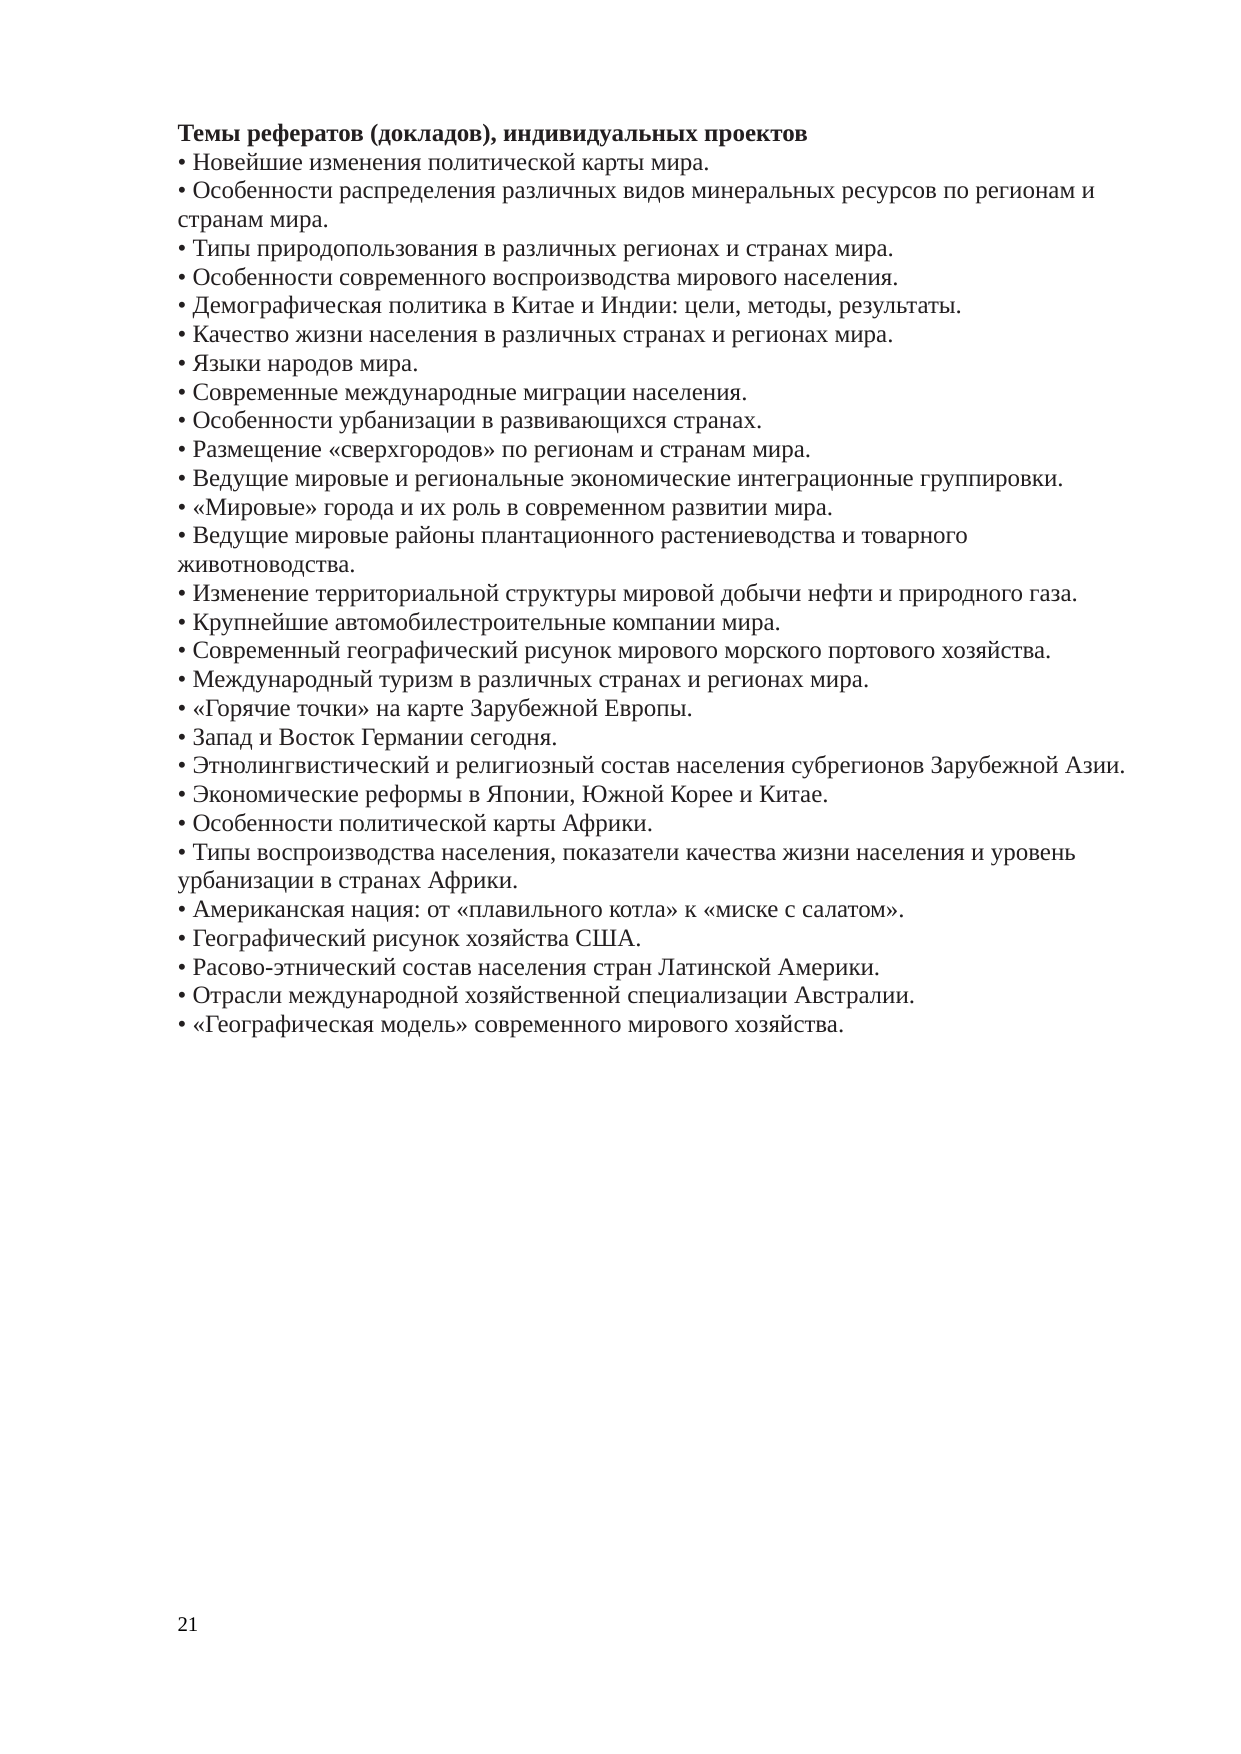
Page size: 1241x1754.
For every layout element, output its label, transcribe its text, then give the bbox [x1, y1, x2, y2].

subtitle Темы рефератов (докладов), индивидуальных проектов • Новейшие изменения политической карты мира. • Особенности распределения различных видов минеральных ресурсов по регионам и странам мира. • Типы природопользования в различных регионах и странах мира. • Особенности современного воспроизводства мирового населения. • Демографическая политика в Китае и Индии: цели, методы, результаты. • Качество жизни населения в различных странах и регионах мира. • Языки народов мира. • Современные международные миграции населения. • Особенности урбанизации в развивающихся странах. • Размещение «сверхгородов» по регионам и странам мира. • Ведущие мировые и региональные экономические интеграционные группировки. • «Мировые» города и их роль в современном развитии мира. • Ведущие мировые районы плантационного растениеводства и товарного животноводства. • Изменение территориальной структуры мировой добычи нефти и природного газа. • Крупнейшие автомобилестроительные компании мира. • Современный географический рисунок мирового морского портового хозяйства. • Международный туризм в различных странах и регионах мира. • «Горячие точки» на карте Зарубежной Европы. • Запад и Восток Германии сегодня. • Этнолингвистический и религиозный состав населения субрегионов Зарубежной Азии. • Экономические реформы в Японии, Южной Корее и Китае. • Особенности политической карты Африки. • Типы воспроизводства населения, показатели качества жизни населения и уровень урбанизации в странах Африки. • Американская нация: от «плавильного котла» к «миске с салатом». • Географический рисунок хозяйства США. • Расово-этнический состав населения стран Латинской Америки. • Отрасли международной хозяйственной специализации Австралии. • «Географическая модель» современного мирового хозяйства. [177, 118, 1152, 1038]
